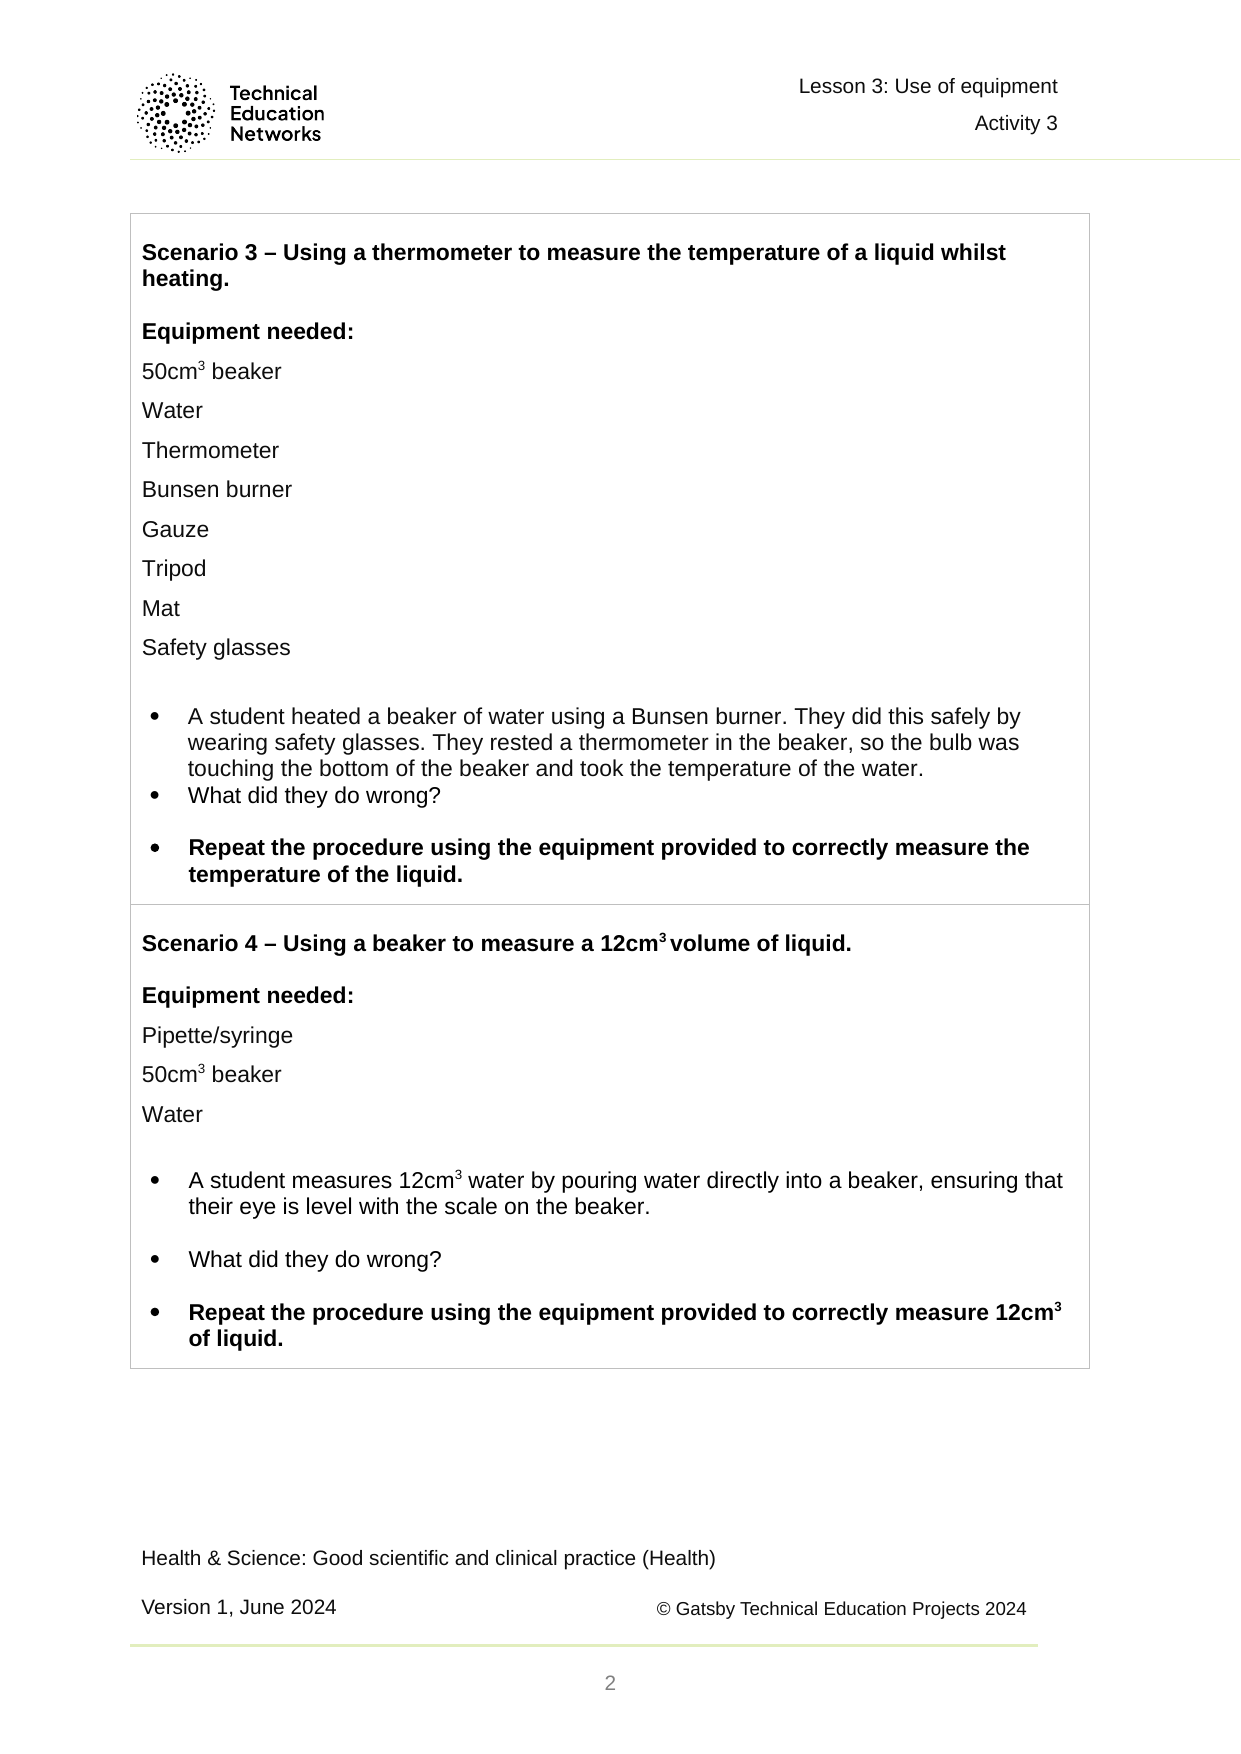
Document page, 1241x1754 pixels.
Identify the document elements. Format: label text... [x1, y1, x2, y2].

picture [137, 73, 324, 153]
table_header Scenario 3 – Using a thermometer to measure the temperature of a liquid whilst heating. Equipment needed: 50cm3 beaker Water Thermometer Bunsen burner Gauze Tripod Mat Safety glasses A student heated a beaker of water using a Bunsen burner. They did this safely by wearing safety glasses. They rested a thermometer in the beaker, so the bulb was touching the bottom of the beaker and took the temperature of the water. What did they do wrong? Repeat the procedure using the equipment provided to correctly measure the temperature of the liquid. [131, 214, 1089, 904]
table_cell Scenario 4 – Using a beaker to measure a 12cm3 volume of liquid. Equipment needed: Pipette/syringe 50cm3 beaker Water A student measures 12cm3 water by pouring water directly into a beaker, ensuring that their eye is level with the scale on the beaker. What did they do wrong? Repeat the procedure using the equipment provided to correctly measure 12cm3 of liquid. [131, 905, 1089, 1368]
